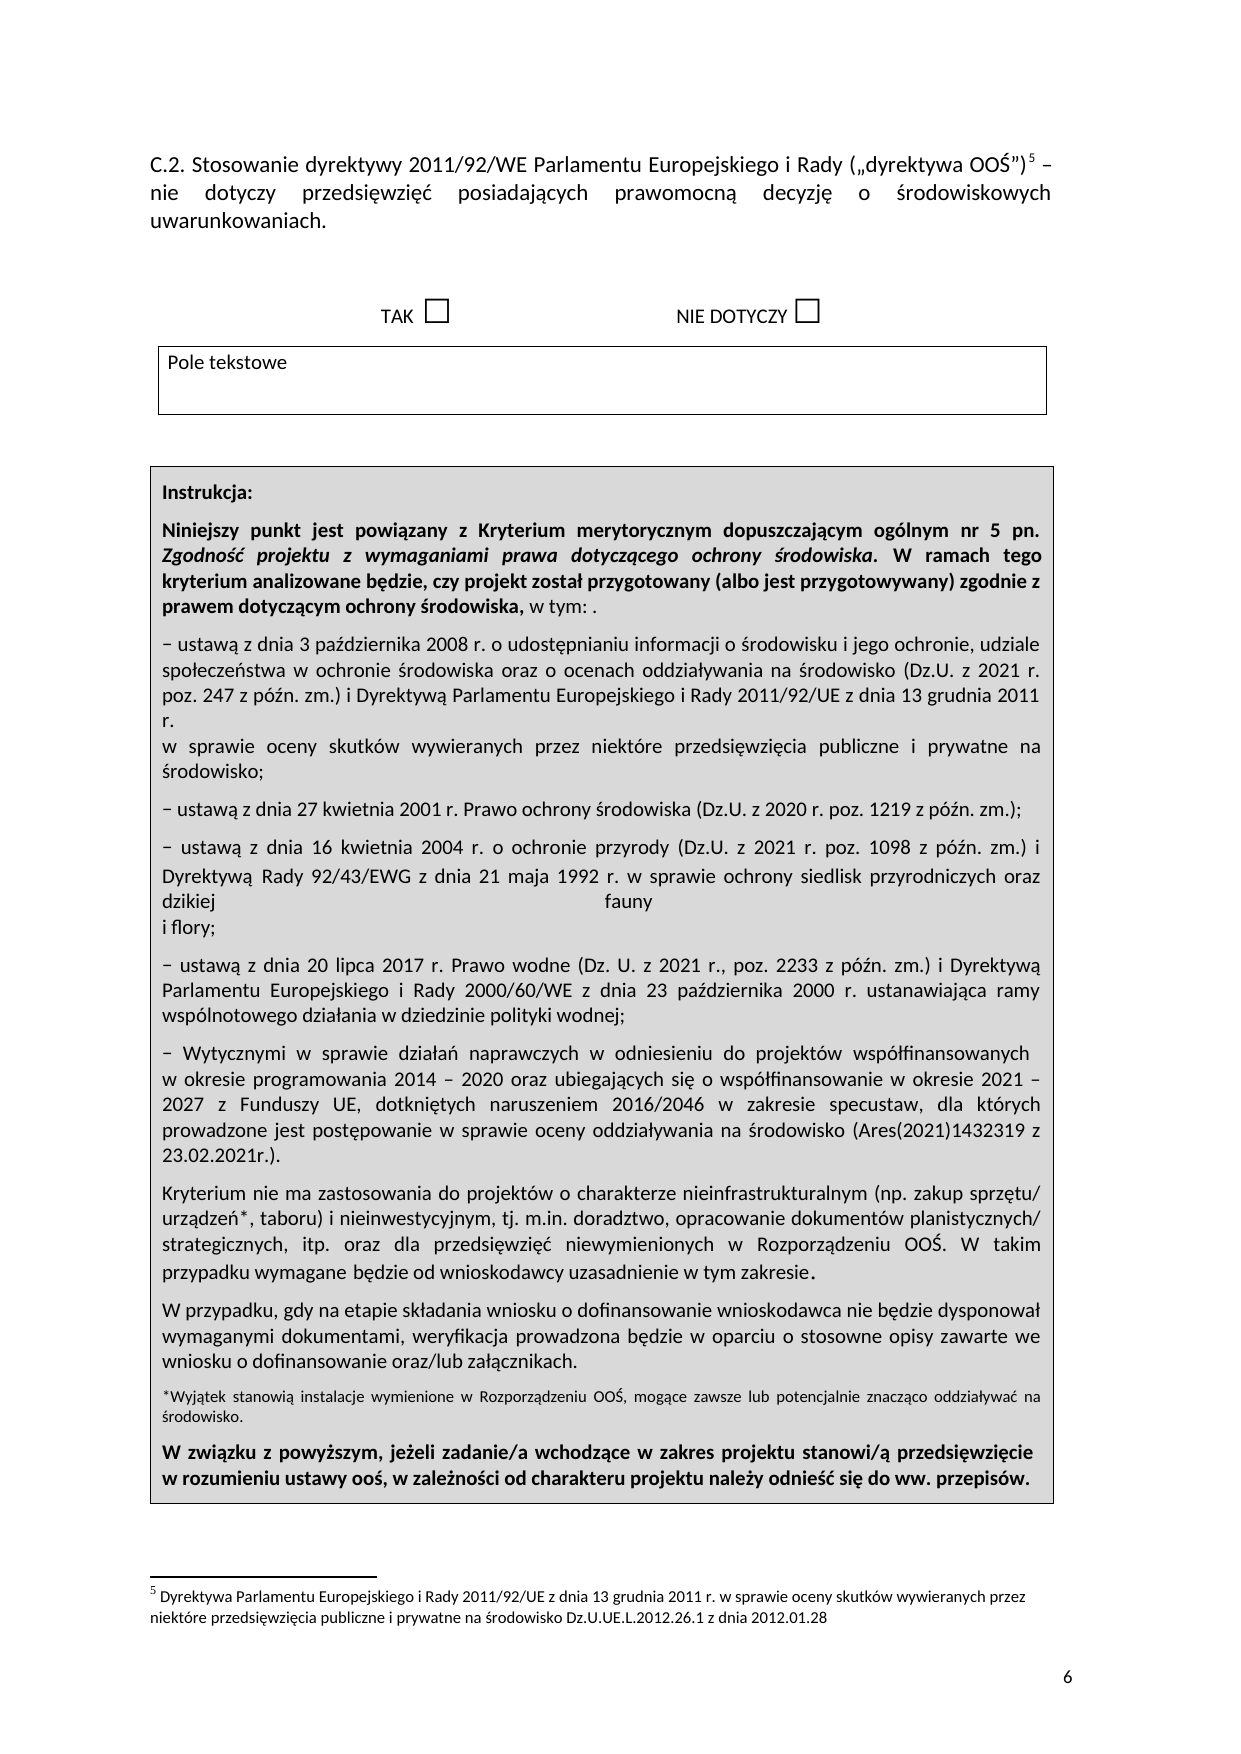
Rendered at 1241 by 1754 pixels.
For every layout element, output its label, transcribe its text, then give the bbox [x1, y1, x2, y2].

table_header Instrukcja: Niniejszy punkt jest powiązany z Kryterium merytorycznym dopuszczającym ogólnym nr 5 pn. Zgodność projektu z wymaganiami prawa dotyczącego ochrony środowiska. W ramach tego kryterium analizowane będzie, czy projekt został przygotowany (albo jest przygotowywany) zgodnie z prawem dotyczącym ochrony środowiska, w tym: . − ustawą z dnia 3 października 2008 r. o udostępnianiu informacji o środowisku i jego ochronie, udziale społeczeństwa w ochronie środowiska oraz o ocenach oddziaływania na środowisko (Dz.U. z 2021 r. poz. 247 z późn. zm.) i Dyrektywą Parlamentu Europejskiego i Rady 2011/92/UE z dnia 13 grudnia 2011 r. w sprawie oceny skutków wywieranych przez niektóre przedsięwzięcia publiczne i prywatne na środowisko; − ustawą z dnia 27 kwietnia 2001 r. Prawo ochrony środowiska (Dz.U. z 2020 r. poz. 1219 z późn. zm.); − ustawą z dnia 16 kwietnia 2004 r. o ochronie przyrody (Dz.U. z 2021 r. poz. 1098 z późn. zm.) i Dyrektywą Rady 92/43/EWG z dnia 21 maja 1992 r. w sprawie ochrony siedlisk przyrodniczych oraz dzikiej fauny i flory; − ustawą z dnia 20 lipca 2017 r. Prawo wodne (Dz. U. z 2021 r., poz. 2233 z późn. zm.) i Dyrektywą Parlamentu Europejskiego i Rady 2000/60/WE z dnia 23 października 2000 r. ustanawiająca ramy wspólnotowego działania w dziedzinie polityki wodnej; − Wytycznymi w sprawie działań naprawczych w odniesieniu do projektów współfinansowanych w okresie programowania 2014 – 2020 oraz ubiegających się o współfinansowanie w okresie 2021 – 2027 z Funduszy UE, dotkniętych naruszeniem 2016/2046 w zakresie specustaw, dla których prowadzone jest postępowanie w sprawie oceny oddziaływania na środowisko (Ares(2021)1432319 z 23.02.2021r.). Kryterium nie ma zastosowania do projektów o charakterze nieinfrastrukturalnym (np. zakup sprzętu/ urządzeń*, taboru) i nieinwestycyjnym, tj. m.in. doradztwo, opracowanie dokumentów planistycznych/ strategicznych, itp. oraz dla przedsięwzięć niewymienionych w Rozporządzeniu OOŚ. W takim przypadku wymagane będzie od wnioskodawcy uzasadnienie w tym zakresie. W przypadku, gdy na etapie składania wniosku o dofinansowanie wnioskodawca nie będzie dysponował wymaganymi dokumentami, weryfikacja prowadzona będzie w oparciu o stosowne opisy zawarte we wniosku o dofinansowanie oraz/lub załącznikach. *Wyjątek stanowią instalacje wymienione w Rozporządzeniu OOŚ, mogące zawsze lub potencjalnie znacząco oddziaływać na środowisko. W związku z powyższym, jeżeli zadanie/a wchodzące w zakres projektu stanowi/ą przedsięwzięcie w rozumieniu ustawy ooś, w zależności od charakteru projektu należy odnieść się do ww. przepisów. [151, 467, 1053, 1503]
text TAK NIE DOTYCZY [150, 288, 1053, 333]
subtitle C.2. Stosowanie dyrektywy 2011/92/WE Parlamentu Europejskiego i Rady („dyrektywa OOŚ”) – nie dotyczy przedsięwzięć posiadających prawomocną decyzję o środowiskowych uwarunkowaniach. [150, 150, 1053, 234]
text Pole tekstowe [159, 347, 1046, 374]
